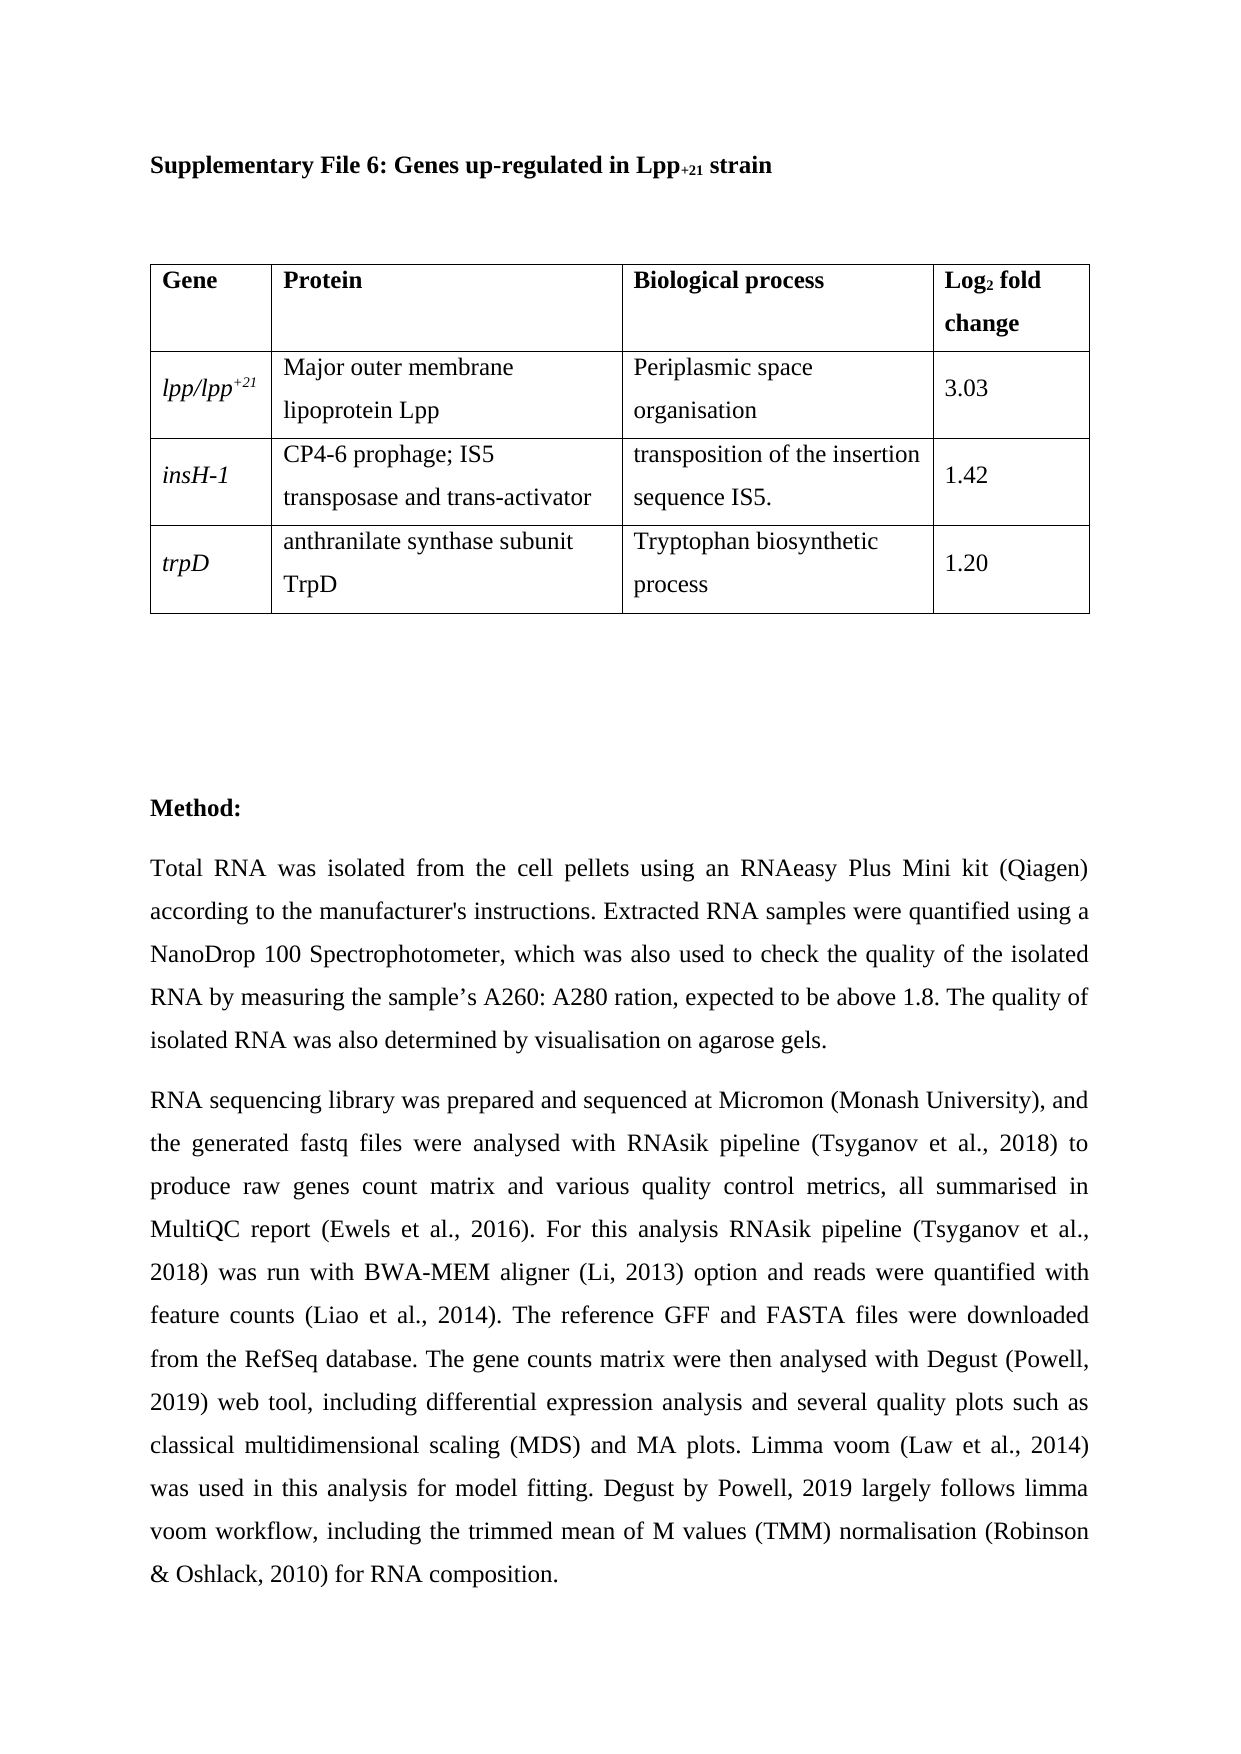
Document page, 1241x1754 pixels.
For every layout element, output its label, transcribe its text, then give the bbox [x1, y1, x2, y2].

table_header Protein [272, 265, 622, 351]
table_cell 1.42 [934, 439, 1089, 525]
table_cell anthranilate synthase subunit TrpD [272, 526, 622, 612]
table_cell Major outer membrane lipoprotein Lpp [272, 352, 622, 438]
table_header Biological process [623, 265, 933, 351]
table_cell transposition of the insertion sequence IS5. [623, 439, 933, 525]
text Supplementary File 6: Genes up-regulated in Lpp+21 strain [150, 150, 1090, 179]
table_cell Periplasmic space organisation [623, 352, 933, 438]
table_cell lpp/lpp+21 [151, 352, 271, 438]
table_cell trpD [151, 526, 271, 612]
table_cell insH-1 [151, 439, 271, 525]
text Total RNA was isolated from the cell pellets using an RNAeasy Plus Mini kit (Qiagen) according to the manufacturer's instructions. Extracted RNA samples were quantified using a NanoDrop 100 Spectrophotometer, which was also used to check the quality of the isolated RNA by measuring the sample’s A260: A280 ration, expected to be above 1.8. The quality of isolated RNA was also determined by visualisation on agarose gels. [150, 853, 1090, 1054]
table_cell 1.20 [934, 526, 1089, 612]
text RNA sequencing library was prepared and sequenced at Micromon (Monash University), and the generated fastq files were analysed with RNAsik pipeline (Tsyganov et al., 2018) to produce raw genes count matrix and various quality control metrics, all summarised in MultiQC report (Ewels et al., 2016). For this analysis RNAsik pipeline (Tsyganov et al., 2018) was run with BWA-MEM aligner (Li, 2013) option and reads were quantified with feature counts (Liao et al., 2014). The reference GFF and FASTA files were downloaded from the RefSeq database. The gene counts matrix were then analysed with Degust (Powell, 2019) web tool, including differential expression analysis and several quality plots such as classical multidimensional scaling (MDS) and MA plots. Limma voom (Law et al., 2014) was used in this analysis for model fitting. Degust by Powell, 2019 largely follows limma voom workflow, including the trimmed mean of M values (TMM) normalisation (Robinson & Oshlack, 2010) for RNA composition. [150, 1085, 1090, 1588]
table_header Gene [151, 265, 271, 351]
table_cell 3.03 [934, 352, 1089, 438]
table_cell CP4-6 prophage; IS5 transposase and trans-activator [272, 439, 622, 525]
table_cell Tryptophan biosynthetic process [623, 526, 933, 612]
text Method: [150, 793, 1090, 822]
table_header Log2 fold change [934, 265, 1089, 351]
